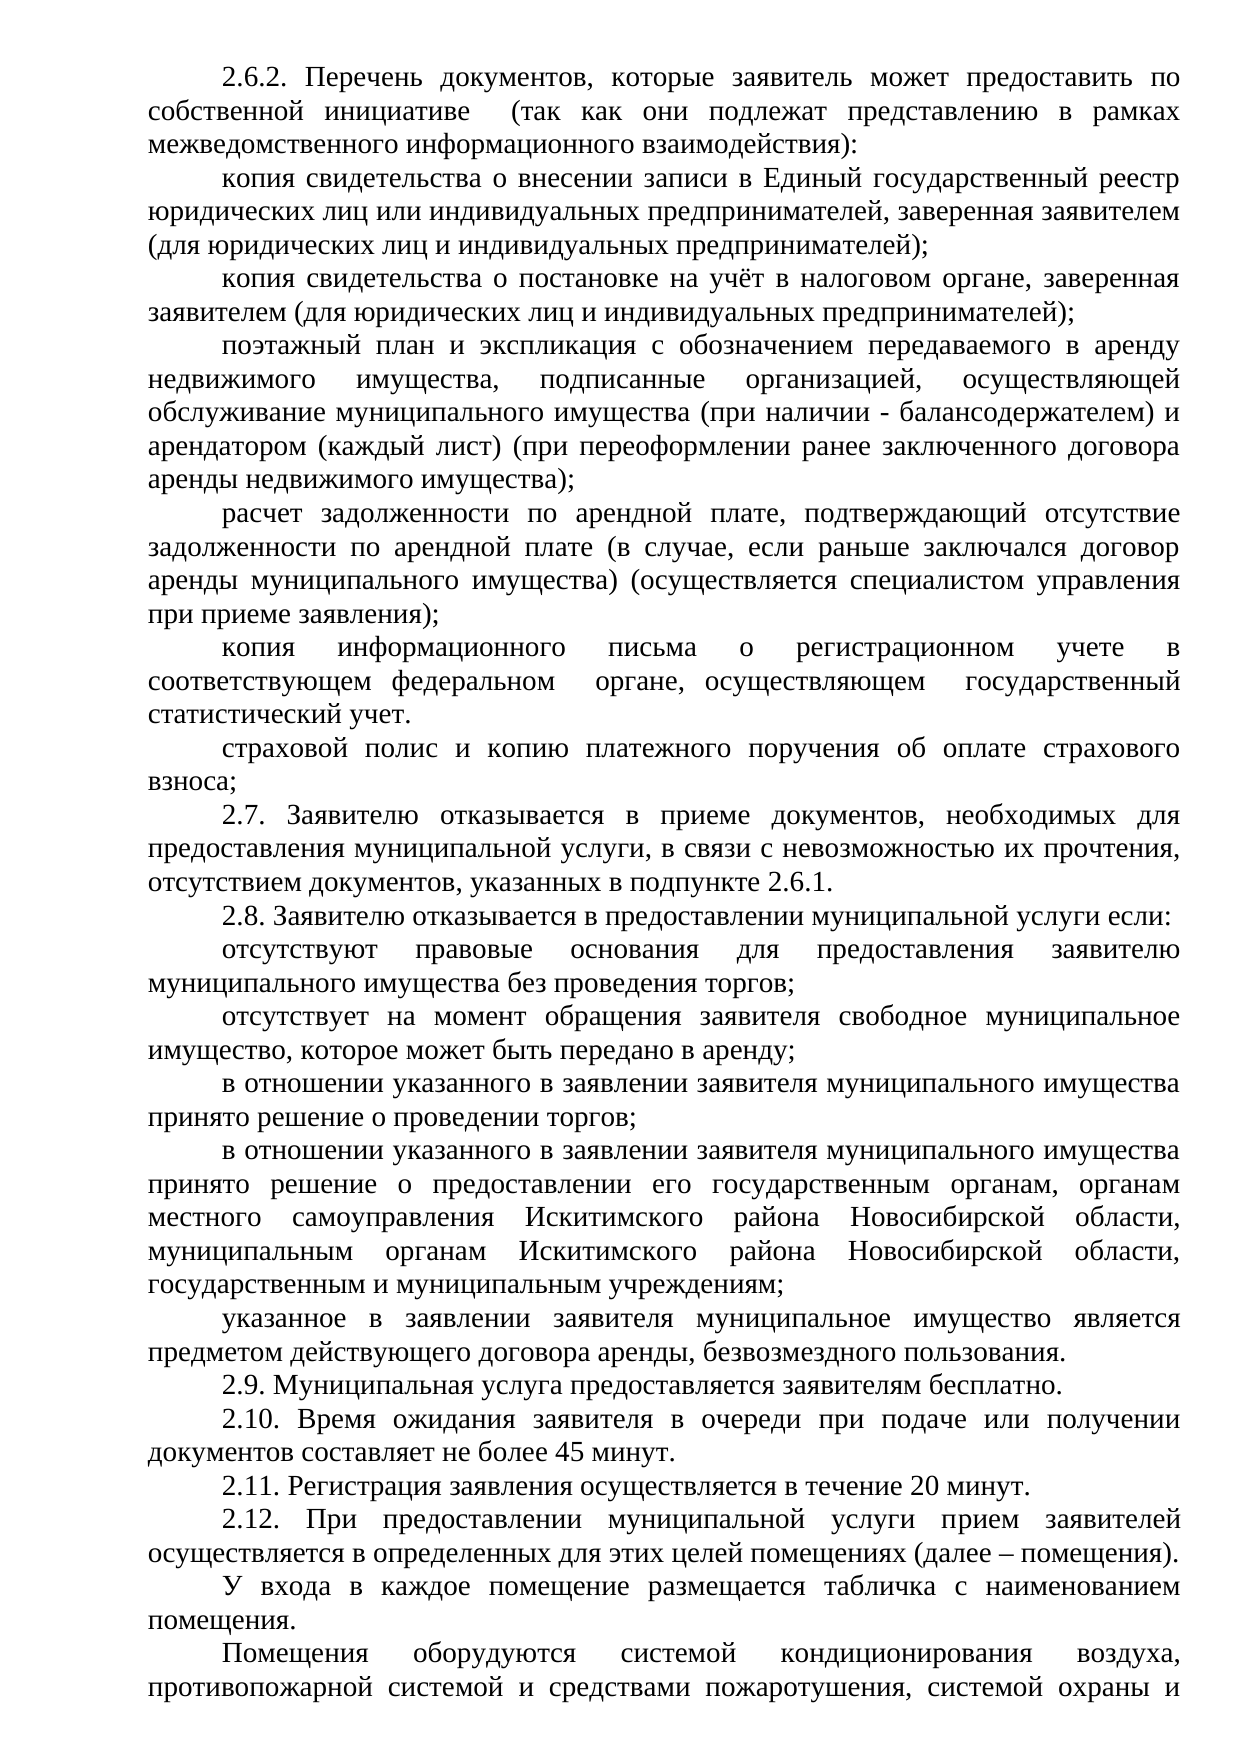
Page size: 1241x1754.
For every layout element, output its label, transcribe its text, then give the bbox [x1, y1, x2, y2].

text в отношении указанного в заявлении заявителя муниципального имущества принято решение о проведении торгов; [148, 1065, 1181, 1132]
text в отношении указанного в заявлении заявителя муниципального имущества принято решение о предоставлении его государственным органам, органам местного самоуправления Искитимского района Новосибирской области, муниципальным органам Искитимского района Новосибирской области, государственным и муниципальным учреждениям; [148, 1132, 1181, 1300]
text 2.9. Муниципальная услуга предоставляется заявителям бесплатно. [148, 1367, 1181, 1401]
text расчет задолженности по арендной плате, подтверждающий отсутствие задолженности по арендной плате (в случае, если раньше заключался договор аренды муниципального имущества) (осуществляется специалистом управления при приеме заявления); [148, 495, 1181, 629]
text отсутствует на момент обращения заявителя свободное муниципальное имущество, которое может быть передано в аренду; [148, 998, 1181, 1065]
text 2.6.2. Перечень документов, которые заявитель может предоставить по собственной инициативе (так как они подлежат представлению в рамках межведомственного информационного взаимодействия): [148, 59, 1181, 160]
text 2.10. Время ожидания заявителя в очереди при подаче или получении документов составляет не более 45 минут. [148, 1401, 1181, 1468]
text 2.8. Заявителю отказывается в предоставлении муниципальной услуги если: [148, 898, 1181, 931]
text У входа в каждое помещение размещается табличка с наименованием помещения. [148, 1568, 1181, 1636]
text 2.12. При предоставлении муниципальной услуги прием заявителей осуществляется в определенных для этих целей помещениях (далее – помещения). [148, 1501, 1181, 1568]
text страховой полис и копию платежного поручения об оплате страхового взноса; [148, 730, 1181, 797]
text отсутствуют правовые основания для предоставления заявителю муниципального имущества без проведения торгов; [148, 931, 1181, 998]
text копия свидетельства о внесении записи в Единый государственный реестр юридических лиц или индивидуальных предпринимателей, заверенная заявителем (для юридических лиц и индивидуальных предпринимателей); [148, 160, 1181, 260]
text 2.11. Регистрация заявления осуществляется в течение 20 минут. [148, 1468, 1181, 1501]
text поэтажный план и экспликация с обозначением передаваемого в аренду недвижимого имущества, подписанные организацией, осуществляющей обслуживание муниципального имущества (при наличии - балансодержателем) и арендатором (каждый лист) (при переоформлении ранее заключенного договора аренды недвижимого имущества); [148, 327, 1181, 495]
text копия свидетельства о постановке на учёт в налоговом органе, заверенная заявителем (для юридических лиц и индивидуальных предпринимателей); [148, 260, 1181, 327]
text копия информационного письма о регистрационном учете в соответствующем федеральном органе, осуществляющем государственный статистический учет. [148, 629, 1181, 730]
text указанное в заявлении заявителя муниципальное имущество является предметом действующего договора аренды, безвозмездного пользования. [148, 1300, 1181, 1367]
text 2.7. Заявителю отказывается в приеме документов, необходимых для предоставления муниципальной услуги, в связи с невозможностью их прочтения, отсутствием документов, указанных в подпункте 2.6.1. [148, 797, 1181, 898]
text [148, 1636, 1181, 1703]
